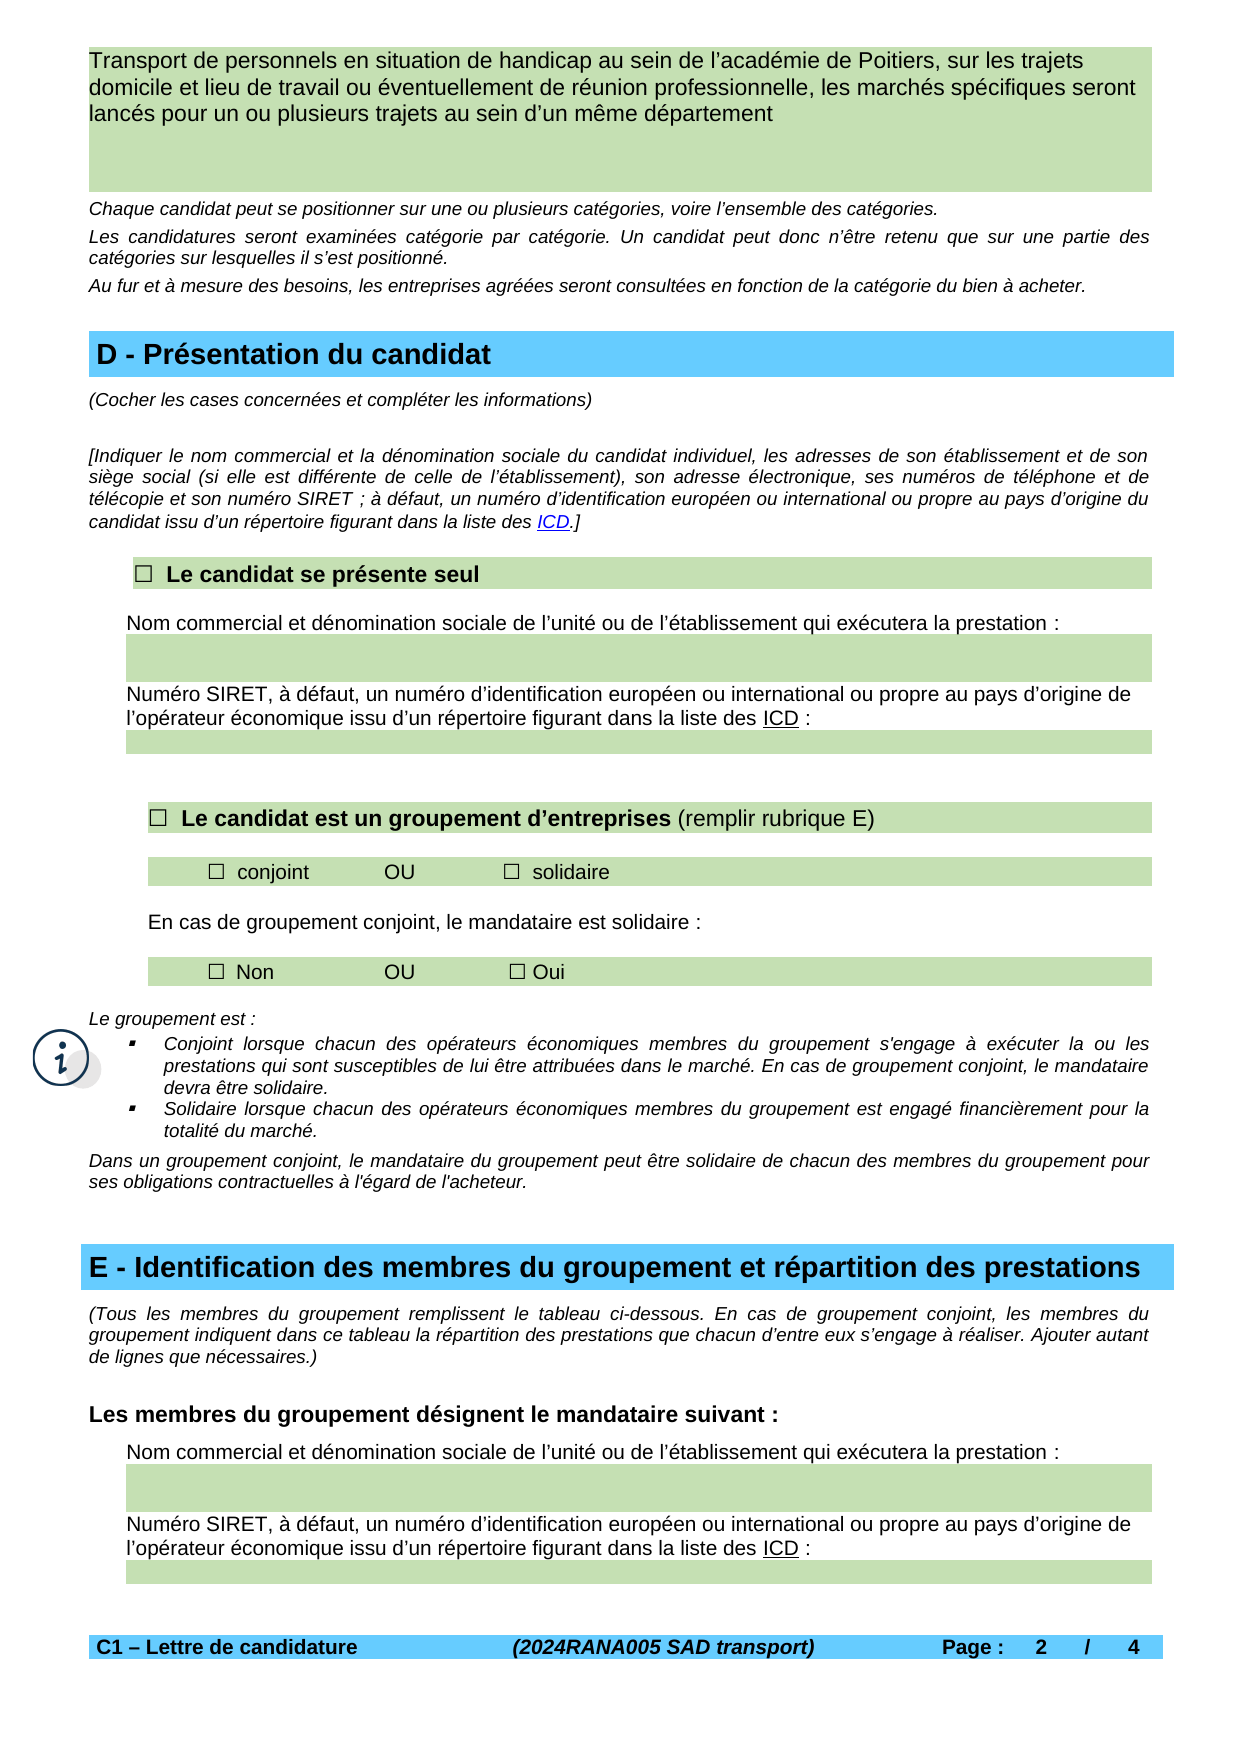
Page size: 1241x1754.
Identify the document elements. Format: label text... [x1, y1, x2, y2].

table_header E - Identification des membres du groupement et répartition des prestations [81, 1244, 1174, 1290]
text conjoint OU solidaire [148, 857, 1152, 886]
text Nom commercial et dénomination sociale de l’unité ou de l’établissement qui exécutera la prestation : [126, 610, 1152, 634]
text Numéro SIRET, à défaut, un numéro d’identification européen ou international ou propre au pays d’origine de l’opérateur économique issu d’un répertoire figurant dans la liste des ICD : [126, 1512, 1152, 1560]
list Conjoint lorsque chacun des opérateurs économiques membres du groupement s'engage à exécuter la ou les prestations qui sont susceptibles de lui être attribuées dans le marché. En cas de groupement conjoint, le mandataire devra être solidaire. [126, 1033, 1152, 1098]
text Dans un groupement conjoint, le mandataire du groupement peut être solidaire de chacun des membres du groupement pour ses obligations contractuelles à l'égard de l'acheteur. [89, 1149, 1152, 1193]
table_header D - Présentation du candidat [89, 331, 1174, 377]
text Le groupement est : [89, 1007, 1152, 1029]
text En cas de groupement conjoint, le mandataire est solidaire : [89, 909, 1152, 933]
text Le candidat est un groupement d’entreprises (remplir rubrique E) [148, 802, 1152, 833]
text Les membres du groupement désignent le mandataire suivant : [89, 1401, 1152, 1428]
text (Tous les membres du groupement remplissent le tableau ci-dessous. En cas de groupement conjoint, les membres du groupement indiquent dans ce tableau la répartition des prestations que chacun d’entre eux s’engage à réaliser. Ajouter autant de lignes que nécessaires.) [89, 1303, 1152, 1367]
text Transport de personnels en situation de handicap au sein de l’académie de Poitiers, sur les trajets domicile et lieu de travail ou éventuellement de réunion professionnelle, les marchés spécifiques seront lancés pour un ou plusieurs trajets au sein d’un même département [89, 47, 1152, 126]
text [Indiquer le nom commercial et la dénomination sociale du candidat individuel, les adresses de son établissement et de son siège social (si elle est différente de celle de l’établissement), son adresse électronique, ses numéros de téléphone et de télécopie et son numéro SIRET ; à défaut, un numéro d’identification européen ou international ou propre au pays d’origine du candidat issu d’un répertoire figurant dans la liste des ICD.] [89, 445, 1152, 533]
text Chaque candidat peut se positionner sur une ou plusieurs catégories, voire l’ensemble des catégories. [89, 198, 1152, 219]
text Nom commercial et dénomination sociale de l’unité ou de l’établissement qui exécutera la prestation : [126, 1440, 1152, 1464]
picture [32, 1029, 89, 1086]
text Numéro SIRET, à défaut, un numéro d’identification européen ou international ou propre au pays d’origine de l’opérateur économique issu d’un répertoire figurant dans la liste des ICD : [126, 682, 1152, 730]
text Au fur et à mesure des besoins, les entreprises agréées seront consultées en fonction de la catégorie du bien à acheter. [89, 275, 1152, 297]
list Solidaire lorsque chacun des opérateurs économiques membres du groupement est engagé financièrement pour la totalité du marché. [126, 1098, 1152, 1141]
text Le candidat se présente seul [133, 557, 1152, 589]
text (Cocher les cases concernées et compléter les informations) [89, 389, 1152, 411]
text Non OU Oui [148, 957, 1152, 986]
text Les candidatures seront examinées catégorie par catégorie. Un candidat peut donc n’être retenu que sur une partie des catégories sur lesquelles il s’est positionné. [89, 226, 1152, 269]
